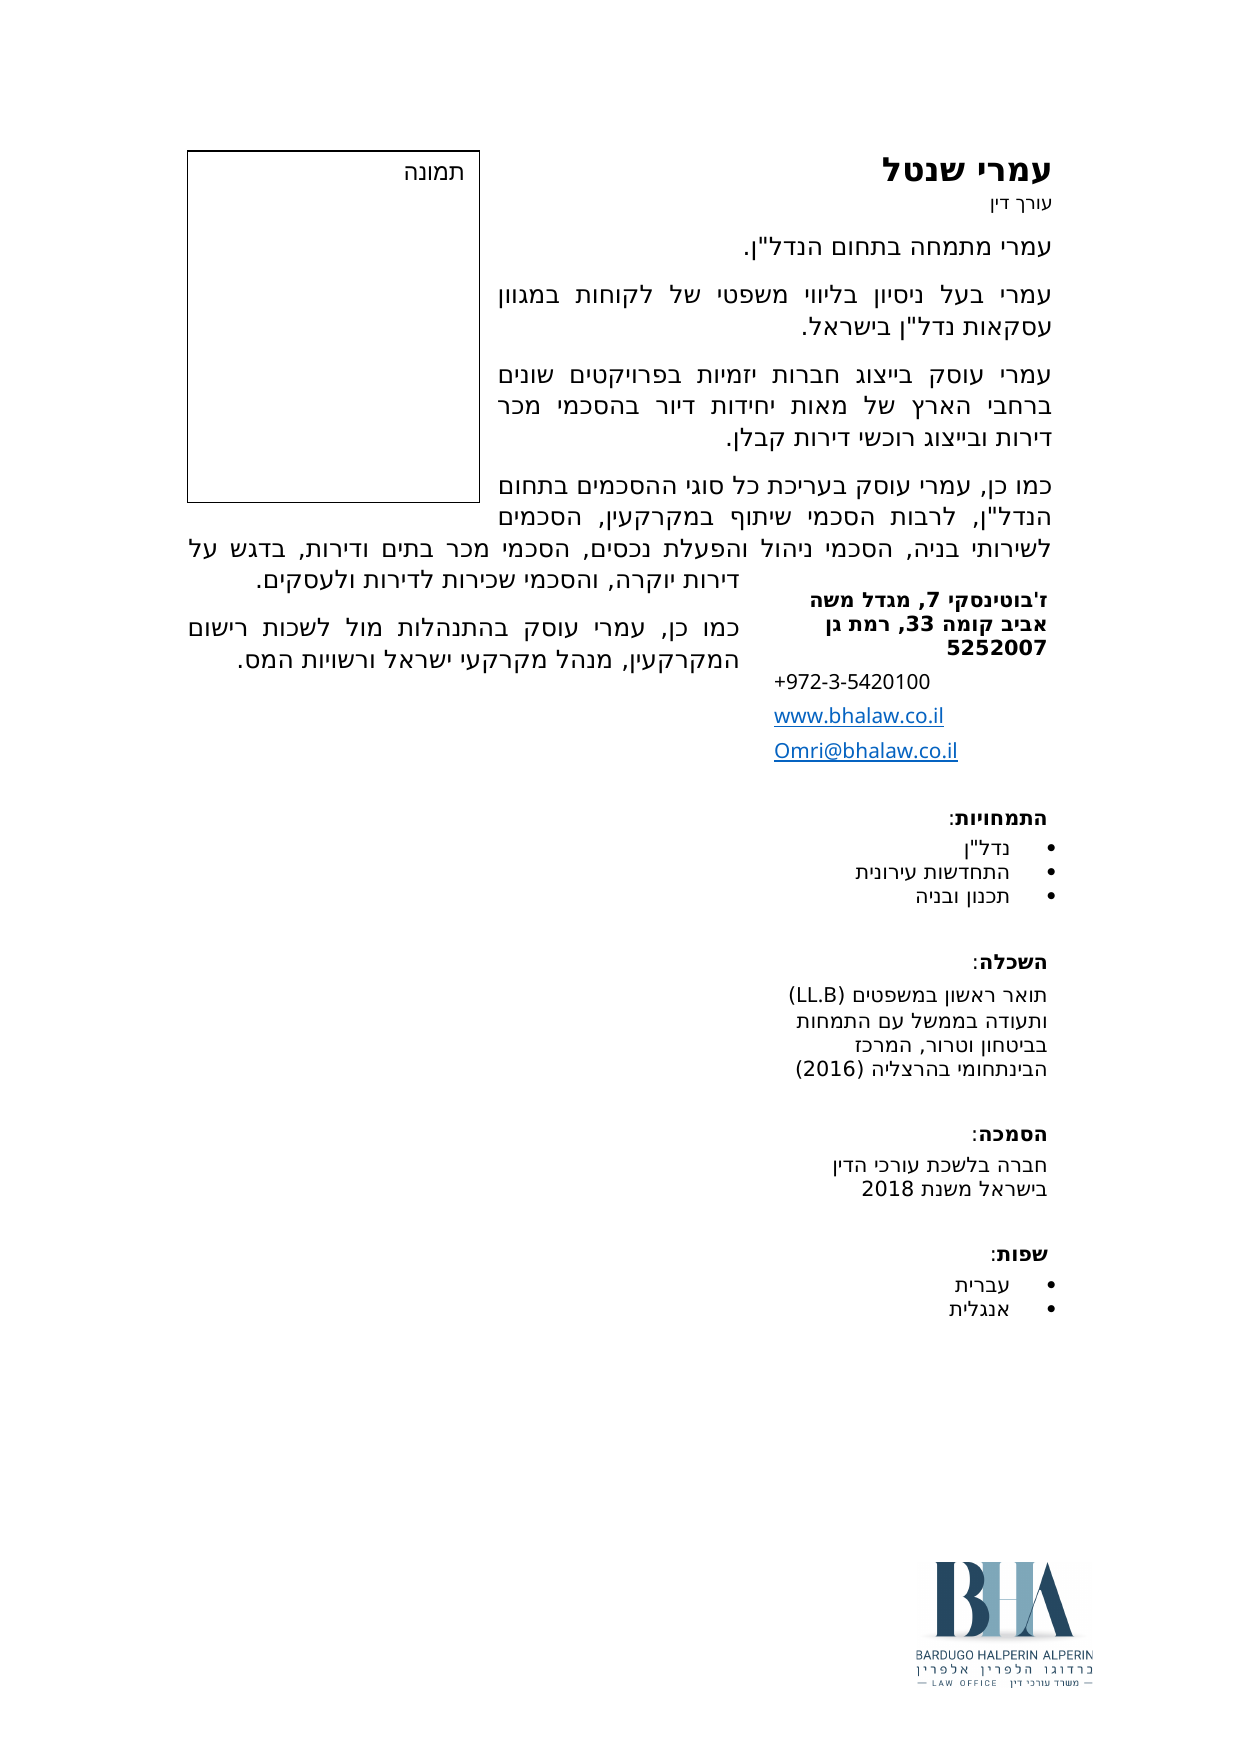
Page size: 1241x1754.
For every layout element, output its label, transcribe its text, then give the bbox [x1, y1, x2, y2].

text עמרי בעל ניסיון בליווי משפטי של לקוחות במגוון עסקאות נדל"ן בישראל. [480, 280, 1053, 341]
text עמרי עוסק בייצוג חברות יזמיות בפרויקטים שונים ברחבי הארץ של מאות יחידות דיור בהסכמי מכר דירות ובייצוג רוכשי דירות קבלן. [480, 360, 1053, 452]
text עורך דין [480, 192, 1053, 214]
text עמרי שנטל [480, 150, 1053, 189]
text כמו כן, עמרי עוסק בהתנהלות מול לשכות רישום המקרקעין, מנהל מקרקעי ישראל ורשויות המס. [187, 613, 758, 674]
picture [916, 1562, 1093, 1688]
text עמרי מתמחה בתחום הנדל"ן. [480, 232, 1053, 261]
list כמו כן, עמרי עוסק בעריכת כל סוגי ההסכמים בתחום הנדל"ן, לרבות הסכמי שיתוף במקרקעין, הסכמים לשירותי בניה, הסכמי ניהול והפעלת נכסים, הסכמי מכר בתים ודירות, בדגש על דירות יוקרה, והסכמי שכירות לדירות ולעסקים. [187, 471, 1053, 594]
